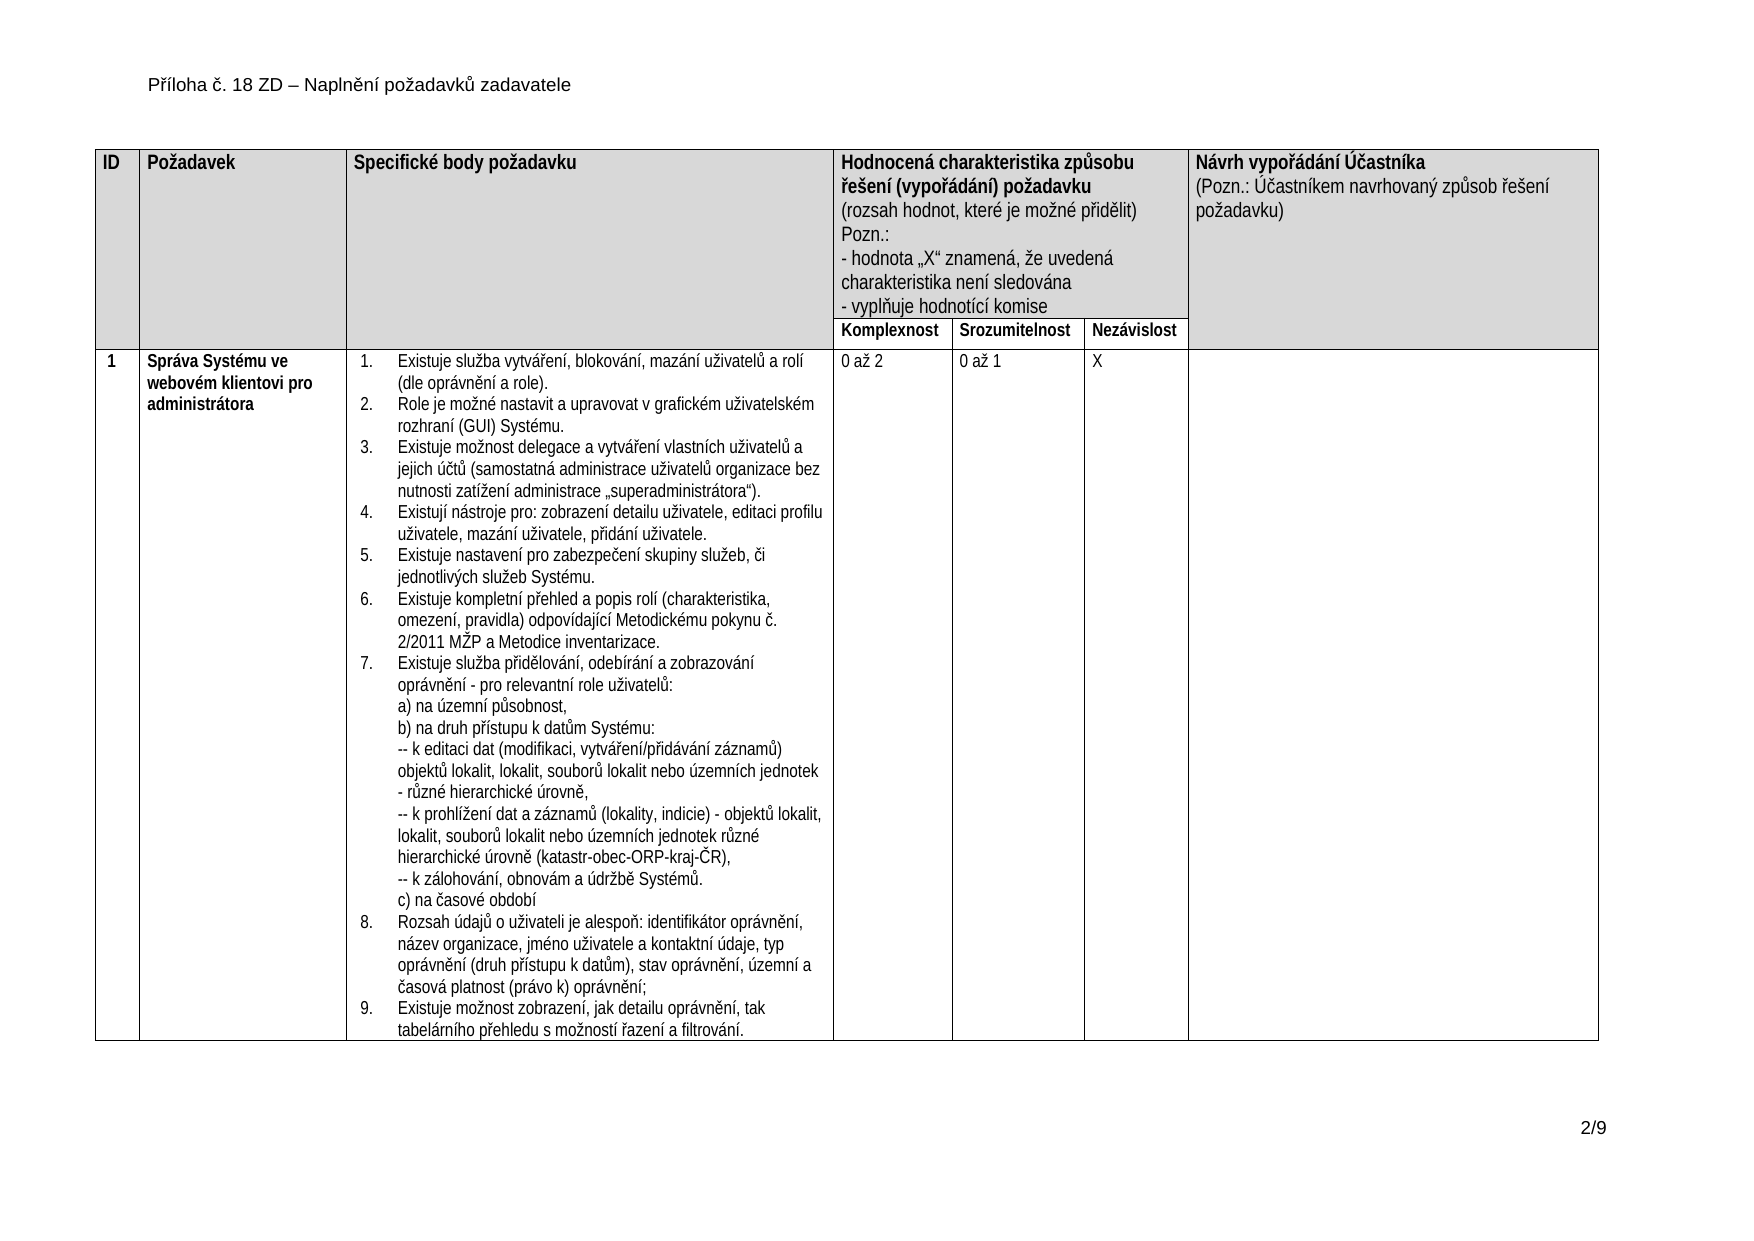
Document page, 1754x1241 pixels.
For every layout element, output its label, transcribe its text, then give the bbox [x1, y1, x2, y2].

table_cell X [1085, 350, 1188, 1040]
table_header Specifické body požadavku [347, 150, 833, 349]
table_cell Nezávislost [1085, 319, 1188, 349]
table_cell 1 [96, 350, 139, 1040]
table_header Hodnocená charakteristika způsobu řešení (vypořádání) požadavku (rozsah hodnot, které je možné přidělit) Pozn.: - hodnota „X“ znamená, že uvedená charakteristika není sledována - vyplňuje hodnotící komise [834, 150, 1188, 318]
table_header ID [96, 150, 139, 349]
table_cell Existuje služba vytváření, blokování, mazání uživatelů a rolí (dle oprávnění a role). Role je možné nastavit a upravovat v grafickém uživatelském rozhraní (GUI) Systému. Existuje možnost delegace a vytváření vlastních uživatelů a jejich účtů (samostatná administrace uživatelů organizace bez nutnosti zatížení administrace „superadministrátora“). Existují nástroje pro: zobrazení detailu uživatele, editaci profilu uživatele, mazání uživatele, přidání uživatele. Existuje nastavení pro zabezpečení skupiny služeb, či jednotlivých služeb Systému. Existuje kompletní přehled a popis rolí (charakteristika, omezení, pravidla) odpovídající Metodickému pokynu č. 2/2011 MŽP a Metodice inventarizace. Existuje služba přidělování, odebírání a zobrazování oprávnění - pro relevantní role uživatelů: a) na územní působnost, b) na druh přístupu k datům Systému: -- k editaci dat (modifikaci, vytváření/přidávání záznamů) objektů lokalit, lokalit, souborů lokalit nebo územních jednotek - různé hierarchické úrovně, -- k prohlížení dat a záznamů (lokality, indicie) - objektů lokalit, lokalit, souborů lokalit nebo územních jednotek různé hierarchické úrovně (katastr-obec-ORP-kraj-ČR), -- k zálohování, obnovám a údržbě Systémů. c) na časové období Rozsah údajů o uživateli je alespoň: identifikátor oprávnění, název organizace, jméno uživatele a kontaktní údaje, typ oprávnění (druh přístupu k datům), stav oprávnění, územní a časová platnost (právo k) oprávnění; Existuje možnost zobrazení, jak detailu oprávnění, tak tabelárního přehledu s možností řazení a filtrování. [347, 350, 833, 1040]
table_cell [1189, 350, 1598, 1040]
table_header Návrh vypořádání Účastníka (Pozn.: Účastníkem navrhovaný způsob řešení požadavku) [1189, 150, 1598, 349]
table_cell 0 až 2 [834, 350, 952, 1040]
table_cell 0 až 1 [953, 350, 1084, 1040]
table_header Požadavek [140, 150, 346, 349]
table_cell Srozumitelnost [953, 319, 1084, 349]
table_cell Komplexnost [834, 319, 952, 349]
table_cell Správa Systému ve webovém klientovi pro administrátora [140, 350, 346, 1040]
